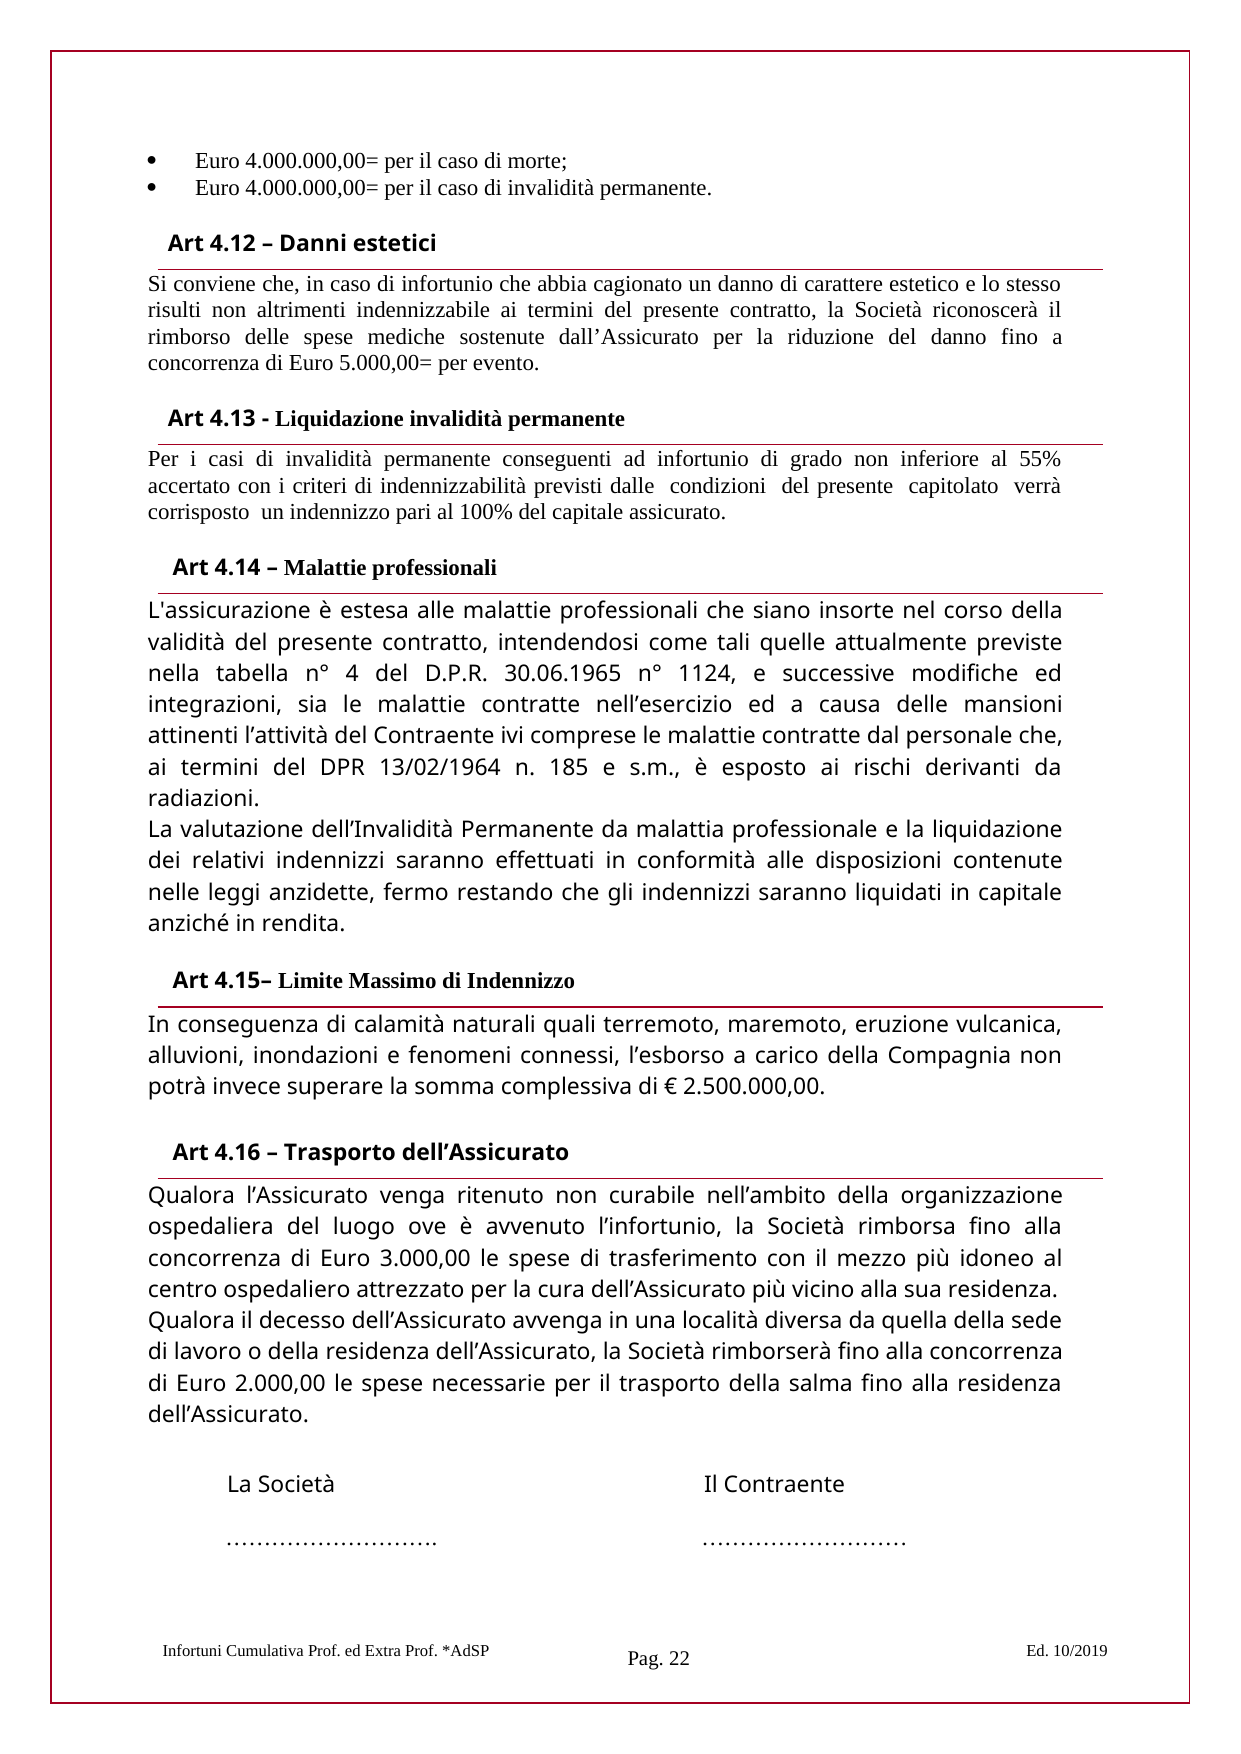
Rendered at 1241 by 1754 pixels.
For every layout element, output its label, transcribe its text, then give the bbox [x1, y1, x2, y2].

table_header Art 4.12 – Danni estetici [158, 227, 1103, 268]
table_header La Società [174, 1460, 621, 1499]
table_header Art 4.13 - Liquidazione invalidità permanente [158, 402, 1103, 444]
text La valutazione dell’Invalidità Permanente da malattia professionale e la liquidazione dei relativi indennizzi saranno effettuati in conformità alle disposizioni contenute nelle leggi anzidette, fermo restando che gli indennizzi saranno liquidati in capitale anziché in rendita. [148, 813, 1063, 938]
text Qualora il decesso dell’Assicurato avvenga in una località diversa da quella della sede di lavoro o della residenza dell’Assicurato, la Società rimborserà fino alla concorrenza di Euro 2.000,00 le spese necessarie per il trasporto della salma fino alla residenza dell’Assicurato. [148, 1304, 1063, 1429]
text Qualora l’Assicurato venga ritenuto non curabile nell’ambito della organizzazione ospedaliera del luogo ove è avvenuto l’infortunio, la Società rimborsa fino alla concorrenza di Euro 3.000,00 le spese di trasferimento con il mezzo più idoneo al centro ospedaliero attrezzato per la cura dell’Assicurato più vicino alla sua residenza. [148, 1179, 1063, 1304]
list Euro 4.000.000,00= per il caso di invalidità permanente. [148, 174, 1063, 200]
table_header Art 4.16 – Trasporto dell’Assicurato [158, 1136, 1103, 1177]
table_header Art 4.15– Limite Massimo di Indennizzo [158, 964, 1103, 1006]
text L'assicurazione è estesa alle malattie professionali che siano insorte nel corso della validità del presente contratto, intendendosi come tali quelle attualmente previste nella tabella n° 4 del D.P.R. 30.06.1965 n° 1124, e successive modifiche ed integrazioni, sia le malattie contratte nell’esercizio ed a causa delle mansioni attinenti l’attività del Contraente ivi comprese le malattie contratte dal personale che, ai termini del DPR 13/02/1964 n. 185 e s.m., è esposto ai rischi derivanti da radiazioni. [148, 594, 1063, 813]
table_cell ………………………. [174, 1499, 621, 1551]
text Si conviene che, in caso di infortunio che abbia cagionato un danno di carattere estetico e lo stesso risulti non altrimenti indennizzabile ai termini del presente contratto, riconoscerà il rimborso delle spese mediche sostenute dall’Assicurato per la riduzione del danno fino a concorrenza di Euro 5.000,00= per evento. [148, 270, 1063, 376]
text Per i casi di invalidità permanente conseguenti ad infortunio di grado non inferiore al 55% accertato con i criteri di indennizzabilità previsti dalle condizioni del presente capitolato verrà corrisposto un indennizzo pari al 100% del capitale assicurato. [148, 445, 1063, 524]
table_header Il Contraente [621, 1460, 1068, 1499]
table_cell ……………………… [621, 1499, 1068, 1551]
table_header Art 4.14 – Malattie professionali [158, 551, 1103, 593]
list Euro 4.000.000,00= per il caso di morte; [148, 148, 1063, 174]
text In conseguenza di calamità naturali quali terremoto, maremoto, eruzione vulcanica, alluvioni, inondazioni e fenomeni connessi, l’esborso a carico della Compagnia non potrà invece superare la somma complessiva di € 2.500.000,00. [148, 1008, 1063, 1101]
